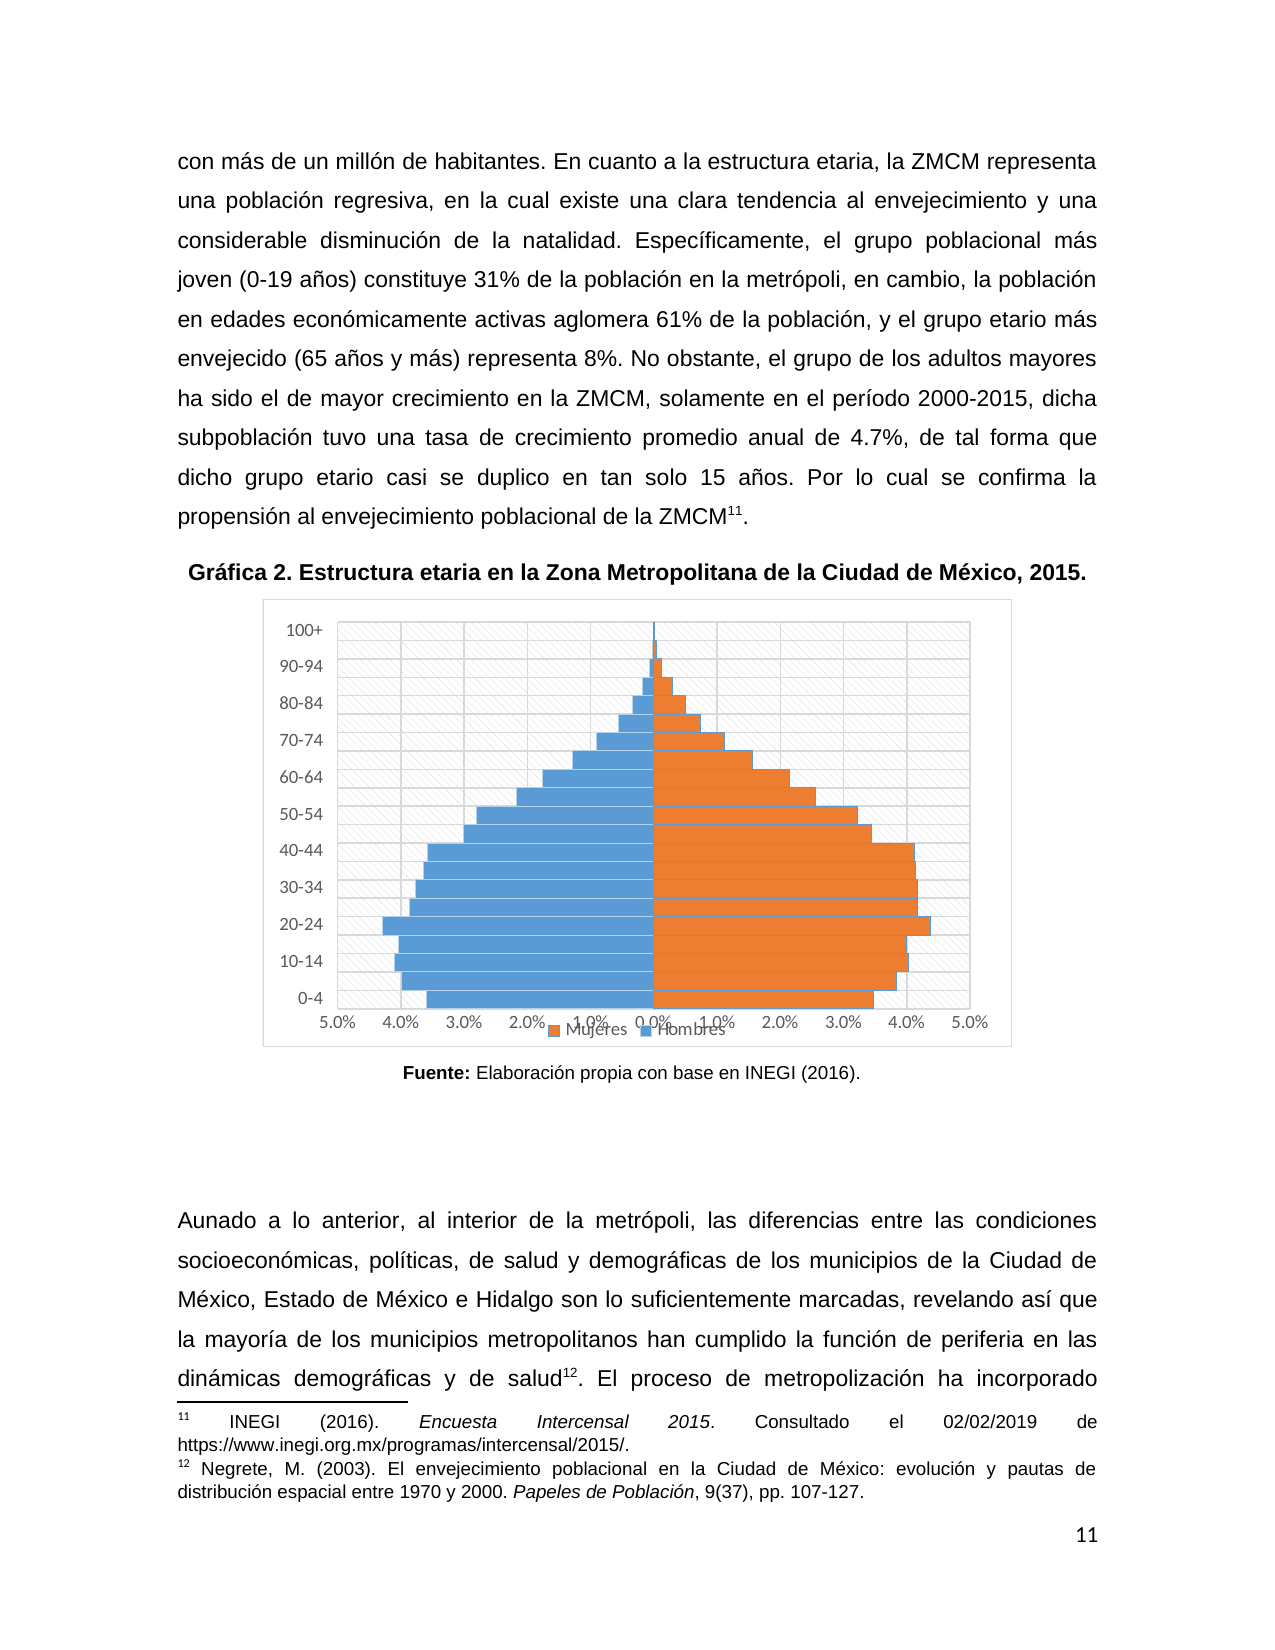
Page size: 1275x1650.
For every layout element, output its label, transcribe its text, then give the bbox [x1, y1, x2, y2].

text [177, 1207, 1098, 1392]
text Gráfica 2. Estructura etaria en la Zona Metropolitana de la Ciudad de México, 2015. [177, 559, 1098, 586]
text Fuente: Elaboración propia con base en INEGI (2016). [251, 1061, 1098, 1083]
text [177, 148, 1098, 529]
